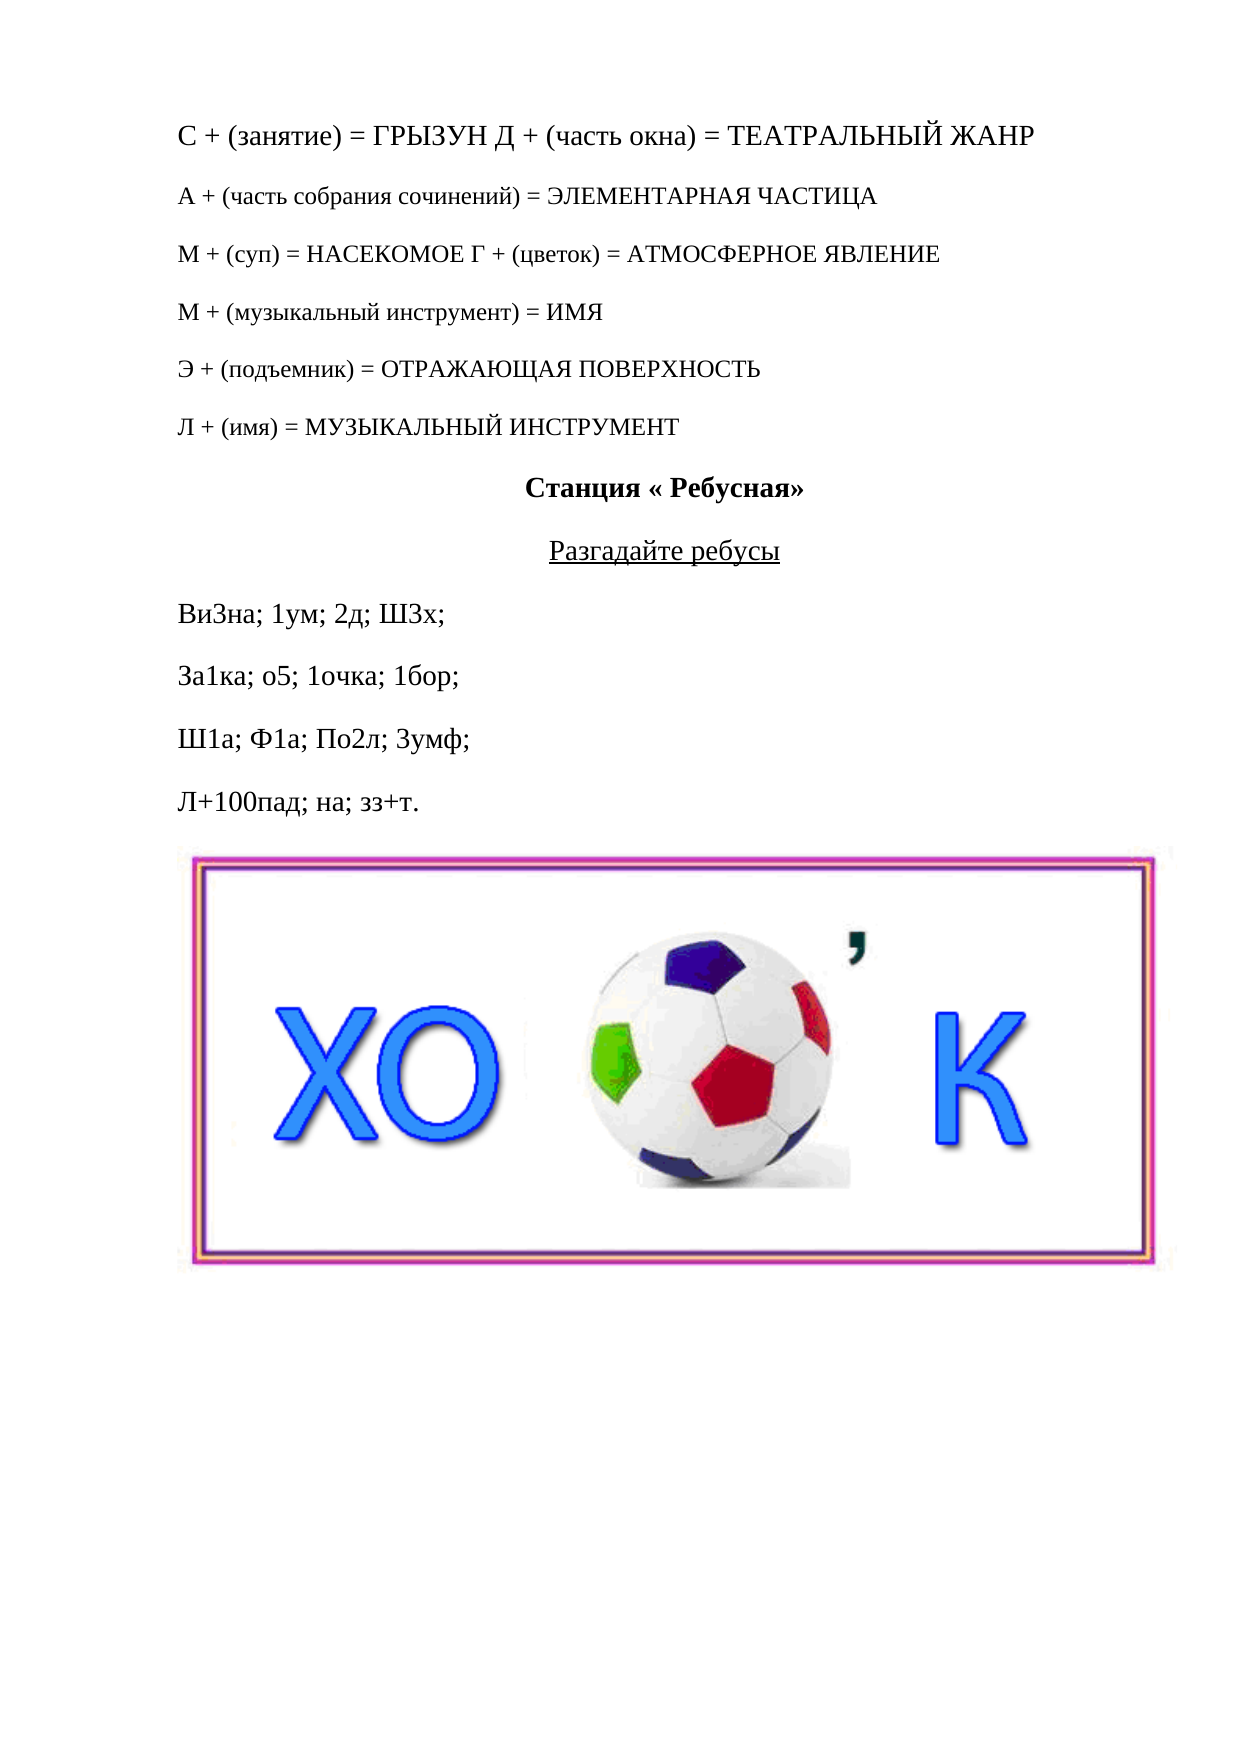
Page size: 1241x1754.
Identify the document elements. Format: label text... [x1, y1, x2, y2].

text Э + (подъемник) = ОТРАЖАЮЩАЯ ПОВЕРХНОСТЬ [177, 354, 1152, 383]
text Ш1а; Ф1а; По2л; 3умф; [177, 721, 1152, 755]
text Станция « Ребусная» [177, 470, 1152, 504]
text За1ка; о5; 1очка; 1бор; [177, 658, 1152, 692]
text Л + (имя) = МУЗЫКАЛЬНЫЙ ИНСТРУМЕНТ [177, 412, 1152, 441]
text С + (занятие) = ГРЫЗУН Д + (часть окна) = ТЕАТРАЛЬНЫЙ ЖАНР [177, 118, 1152, 152]
text Ви3на; 1ум; 2д; Ш3х; [177, 596, 1152, 629]
picture [177, 846, 1178, 1283]
text Разгадайте ребусы [177, 533, 1152, 567]
text М + (музыкальный инструмент) = ИМЯ [177, 297, 1152, 325]
text Л+100пад; на; зз+т. [177, 784, 1152, 817]
text А + (часть собрания сочинений) = ЭЛЕМЕНТАРНАЯ ЧАСТИЦА [177, 181, 1152, 209]
text М + (суп) = НАСЕКОМОЕ Г + (цветок) = АТМОСФЕРНОЕ ЯВЛЕНИЕ [177, 239, 1152, 267]
